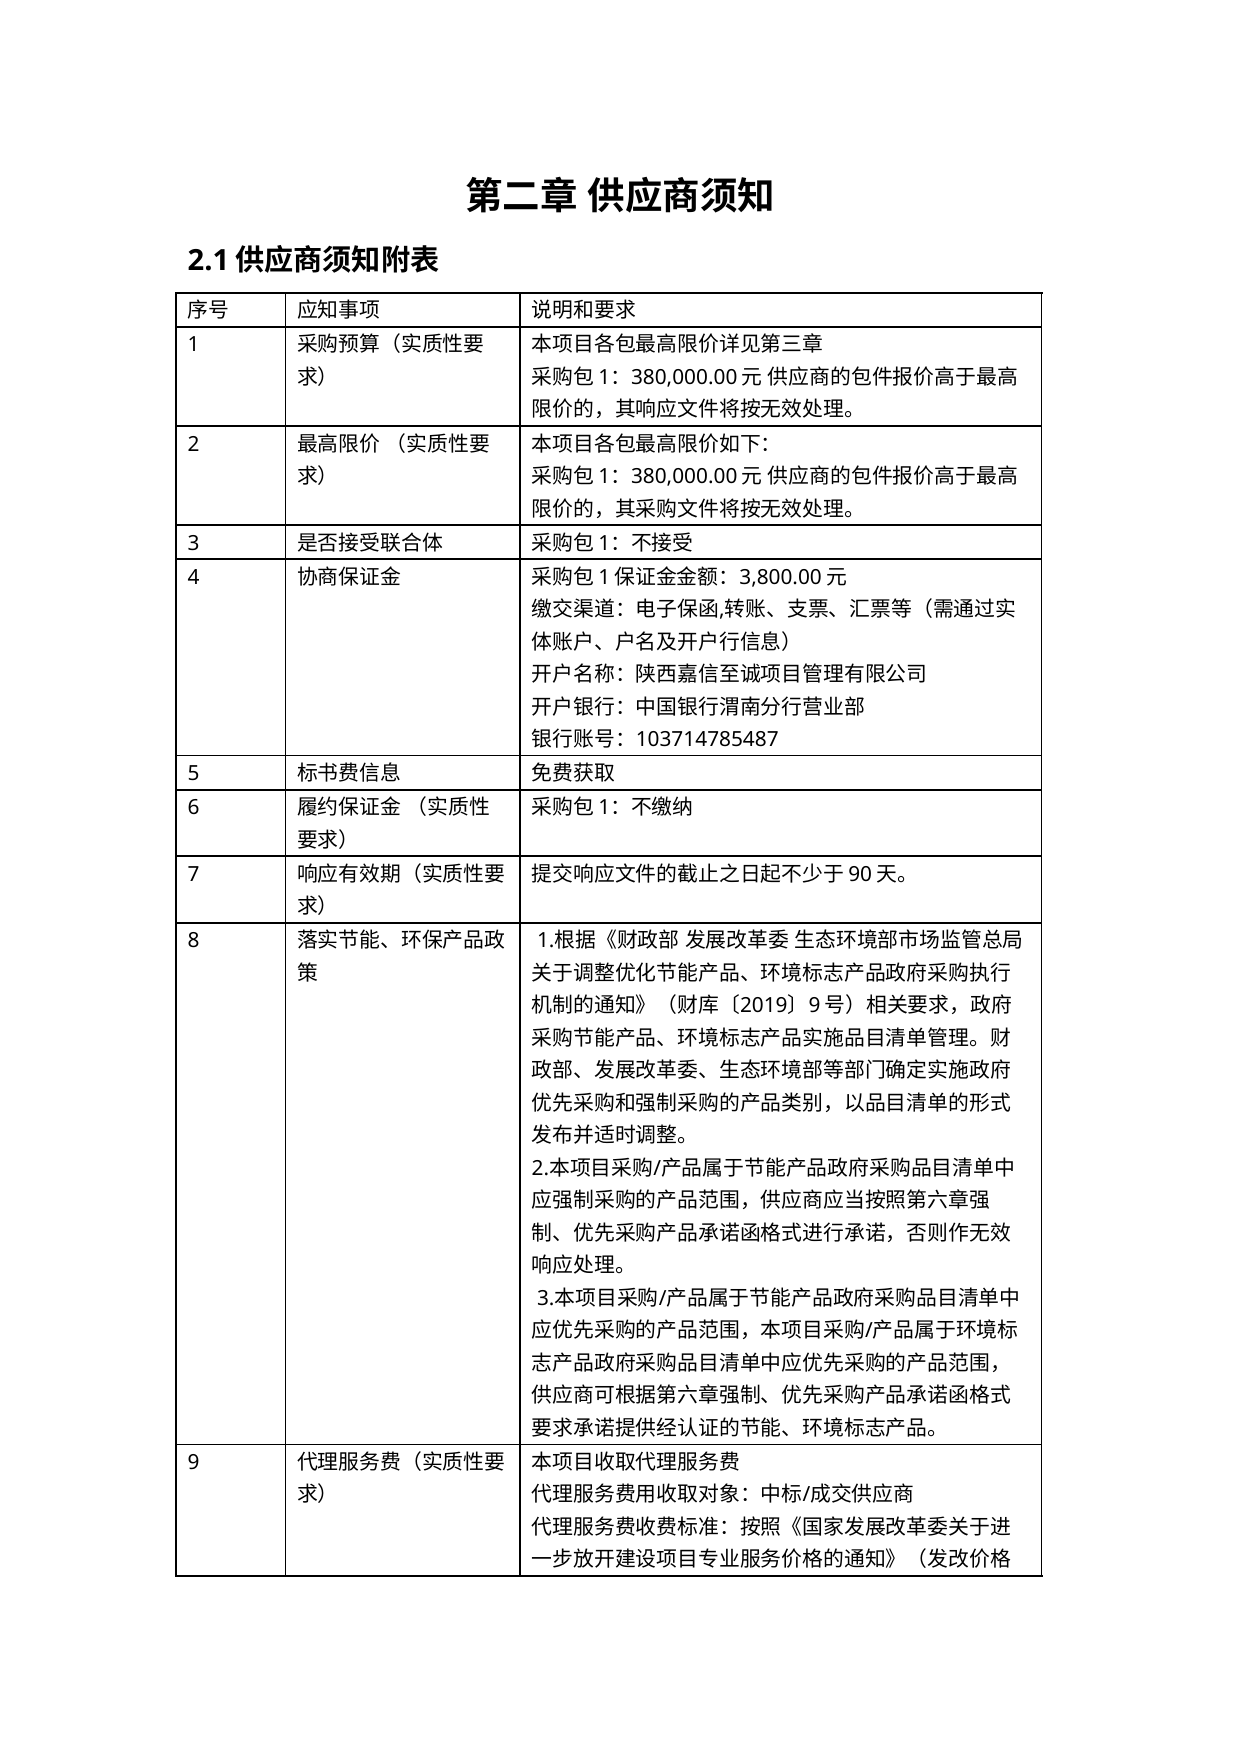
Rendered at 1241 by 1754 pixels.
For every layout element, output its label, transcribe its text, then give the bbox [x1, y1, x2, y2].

table_cell 本项目各包最高限价详见第三章 采购包1：380,000.00元 供应商的包件报价高于最高限价的，其响应文件将按无效处理。 [521, 328, 1041, 425]
table_cell 采购预算（实质性要求） [286, 328, 519, 425]
table_cell 1 [177, 328, 285, 425]
table_cell 是否接受联合体 [286, 526, 519, 558]
table_cell 本项目各包最高限价如下： 采购包1：380,000.00元 供应商的包件报价高于最高限价的，其采购文件将按无效处理。 [521, 427, 1041, 524]
table_cell 采购包1：不缴纳 [521, 791, 1041, 855]
table_cell 7 [177, 857, 285, 922]
table_header 序号 [177, 294, 285, 326]
table_cell 代理服务费（实质性要求） [286, 1445, 519, 1575]
table_cell 免费获取 [521, 756, 1041, 789]
table_cell 3 [177, 526, 285, 558]
table_cell 8 [177, 924, 285, 1443]
table_cell 6 [177, 791, 285, 855]
table_header 应知事项 [286, 294, 519, 326]
table_header 说明和要求 [521, 294, 1041, 326]
table_cell 5 [177, 756, 285, 789]
table_cell 2 [177, 427, 285, 524]
table_cell 采购包1保证金金额：3,800.00元 缴交渠道：电子保函,转账、支票、汇票等（需通过实体账户、户名及开户行信息） 开户名称：陕西嘉信至诚项目管理有限公司 开户银行：中国银行渭南分行营业部 银行账号：103714785487 [521, 560, 1041, 755]
table_cell 响应有效期（实质性要求） [286, 857, 519, 922]
table_cell 采购包1：不接受 [521, 526, 1041, 558]
table_cell 提交响应文件的截止之日起不少于90天。 [521, 857, 1041, 922]
table_cell 9 [177, 1445, 285, 1575]
text 第二章 供应商须知 [187, 162, 1053, 227]
table_cell 标书费信息 [286, 756, 519, 789]
table_cell 落实节能、环保产品政策 [286, 924, 519, 1443]
table_cell 履约保证金 （实质性要求） [286, 791, 519, 855]
table_cell 4 [177, 560, 285, 755]
text 2.1供应商须知附表 [187, 227, 1053, 292]
table_cell 协商保证金 [286, 560, 519, 755]
table_cell 1.根据《财政部 发展改革委 生态环境部市场监管总局关于调整优化节能产品、环境标志产品政府采购执行机制的通知》（财库〔2019〕9号）相关要求，政府采购节能产品、环境标志产品实施品目清单管理。财政部、发展改革委、生态环境部等部门确定实施政府优先采购和强制采购的产品类别，以品目清单的形式发布并适时调整。 2.本项目采购/产品属于节能产品政府采购品目清单中应强制采购的产品范围，供应商应当按照第六章强制、优先采购产品承诺函格式进行承诺，否则作无效响应处理。 3.本项目采购/产品属于节能产品政府采购品目清单中应优先采购的产品范围，本项目采购/产品属于环境标志产品政府采购品目清单中应优先采购的产品范围，供应商可根据第六章强制、优先采购产品承诺函格式要求承诺提供经认证的节能、环境标志产品。 [521, 924, 1041, 1443]
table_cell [521, 1445, 1041, 1575]
table_cell 最高限价 （实质性要求） [286, 427, 519, 524]
